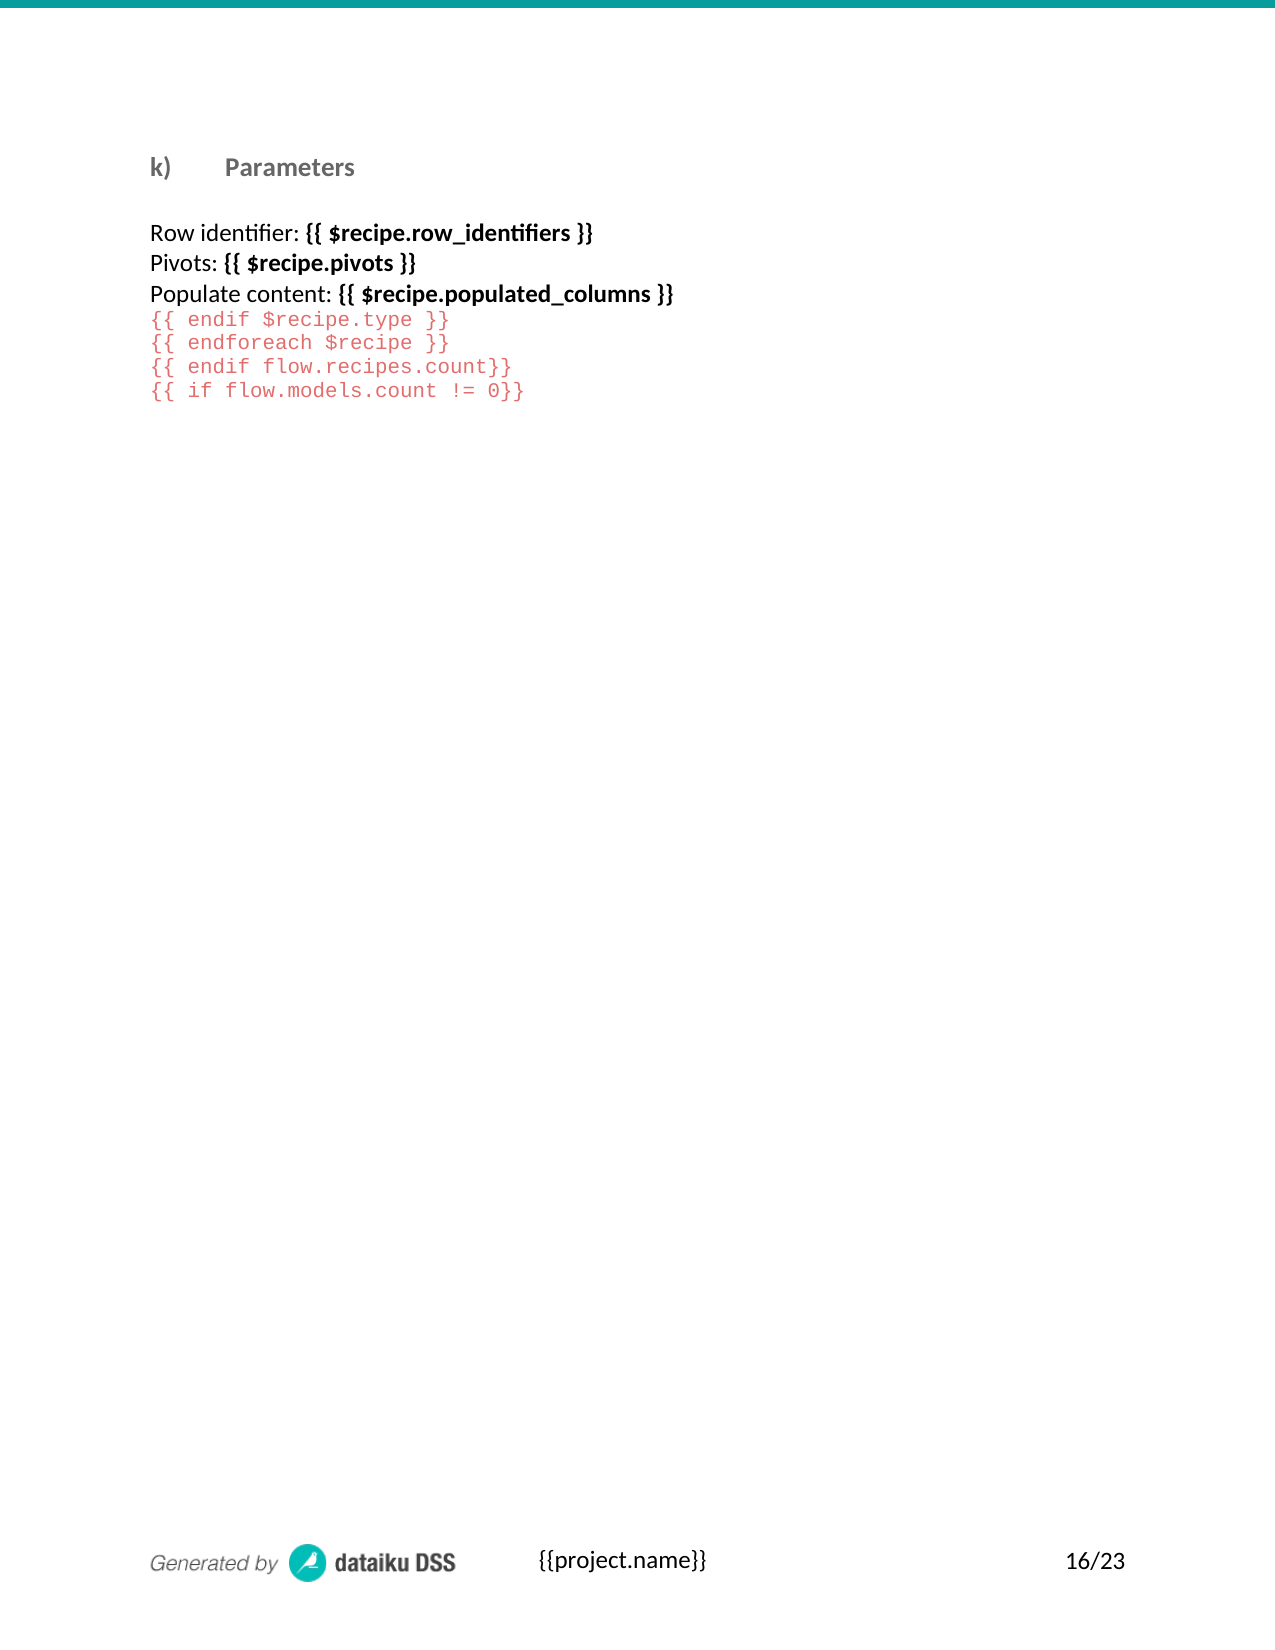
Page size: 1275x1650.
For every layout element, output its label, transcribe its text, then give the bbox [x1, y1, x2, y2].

text {{ endforeach $recipe }} [150, 332, 1125, 356]
text {{ if flow.models.count != 0}} [150, 379, 1125, 403]
picture [0, 0, 1275, 8]
subtitle Parameters [150, 150, 1125, 183]
text Populate content: {{ $recipe.populated_columns }} [150, 278, 1125, 309]
text {{ endif flow.recipes.count}} [150, 356, 1125, 379]
text {{ endif $recipe.type }} [150, 309, 1125, 332]
picture [131, 1538, 473, 1589]
text Pivots: {{ $recipe.pivots }} [150, 248, 1125, 278]
text Row identifier: {{ $recipe.row_identifiers }} [150, 217, 1125, 248]
